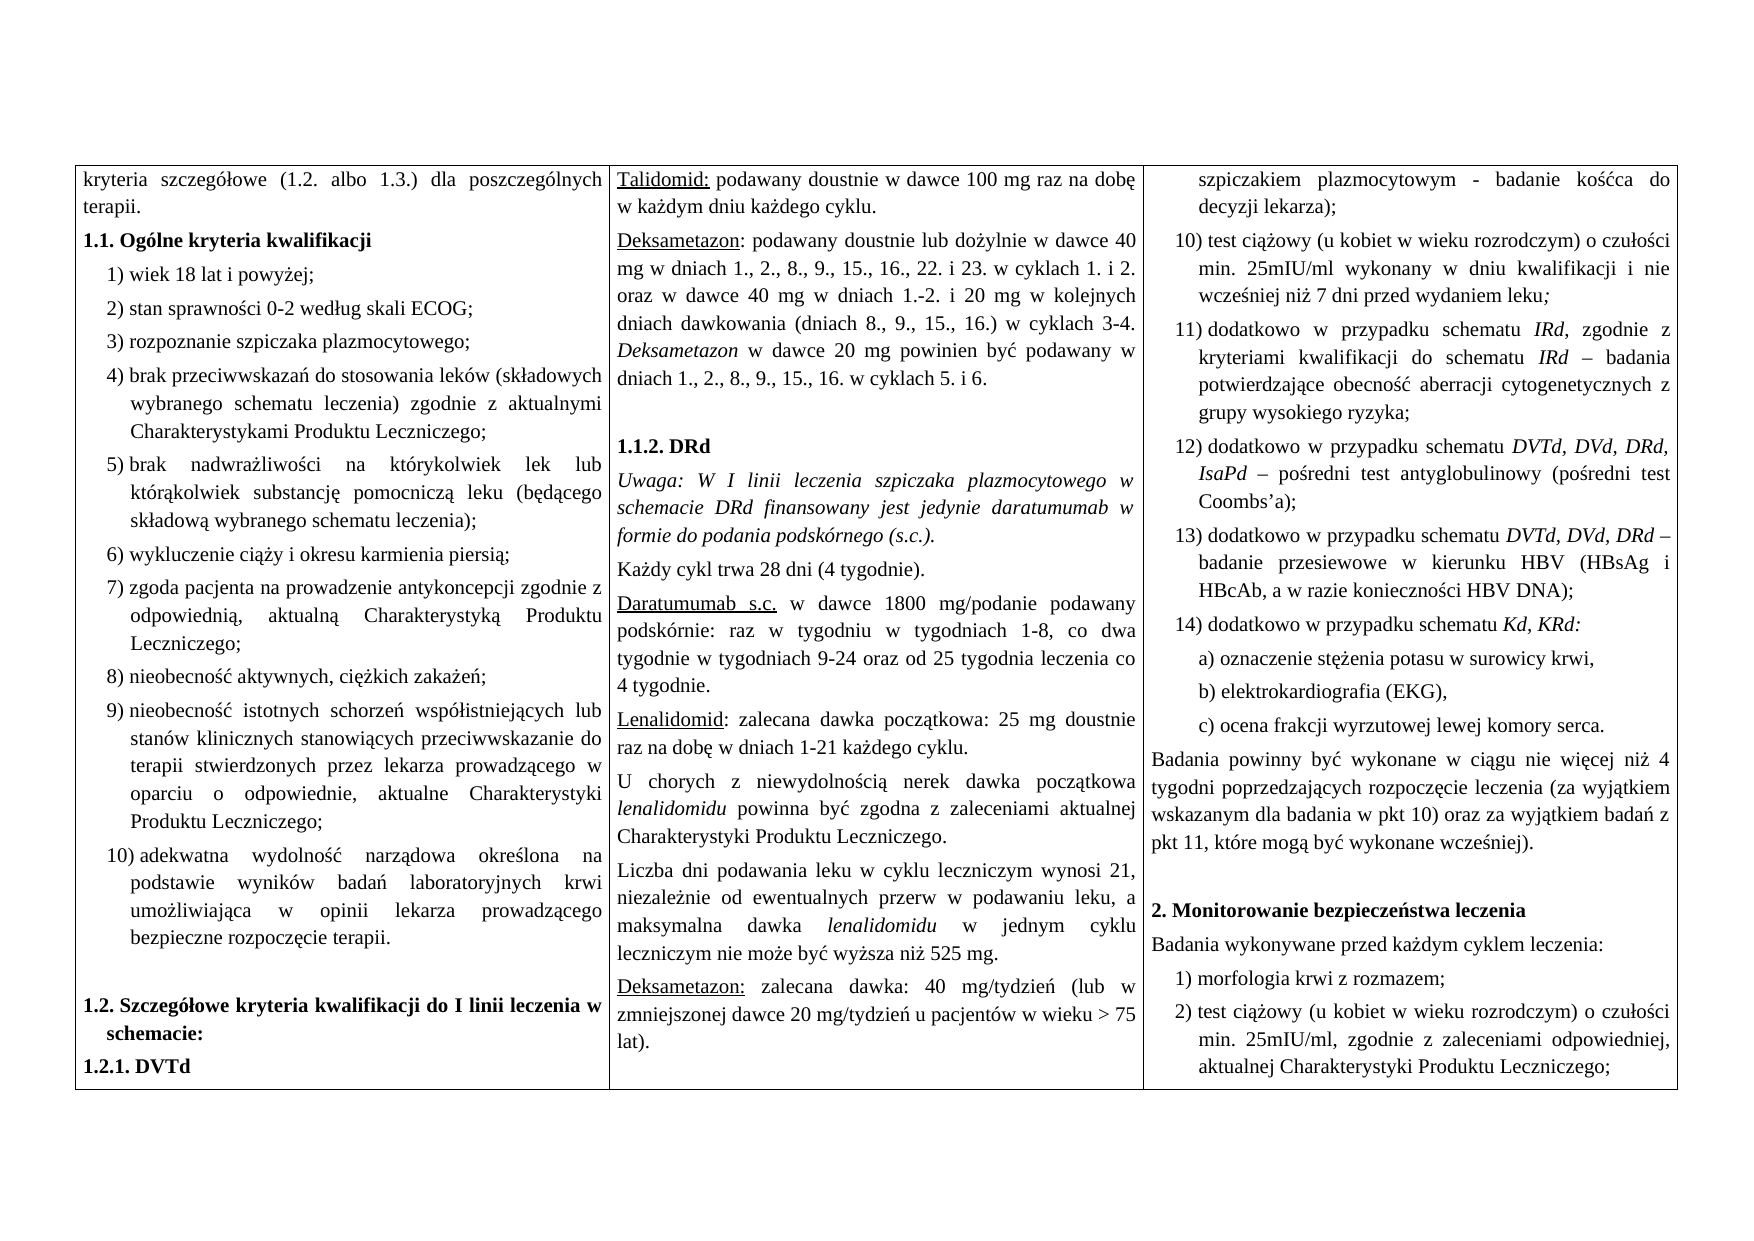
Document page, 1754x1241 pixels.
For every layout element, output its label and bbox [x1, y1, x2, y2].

table_cell [1144, 166, 1677, 1089]
table_cell [610, 166, 1143, 1089]
table_cell [76, 166, 609, 1089]
